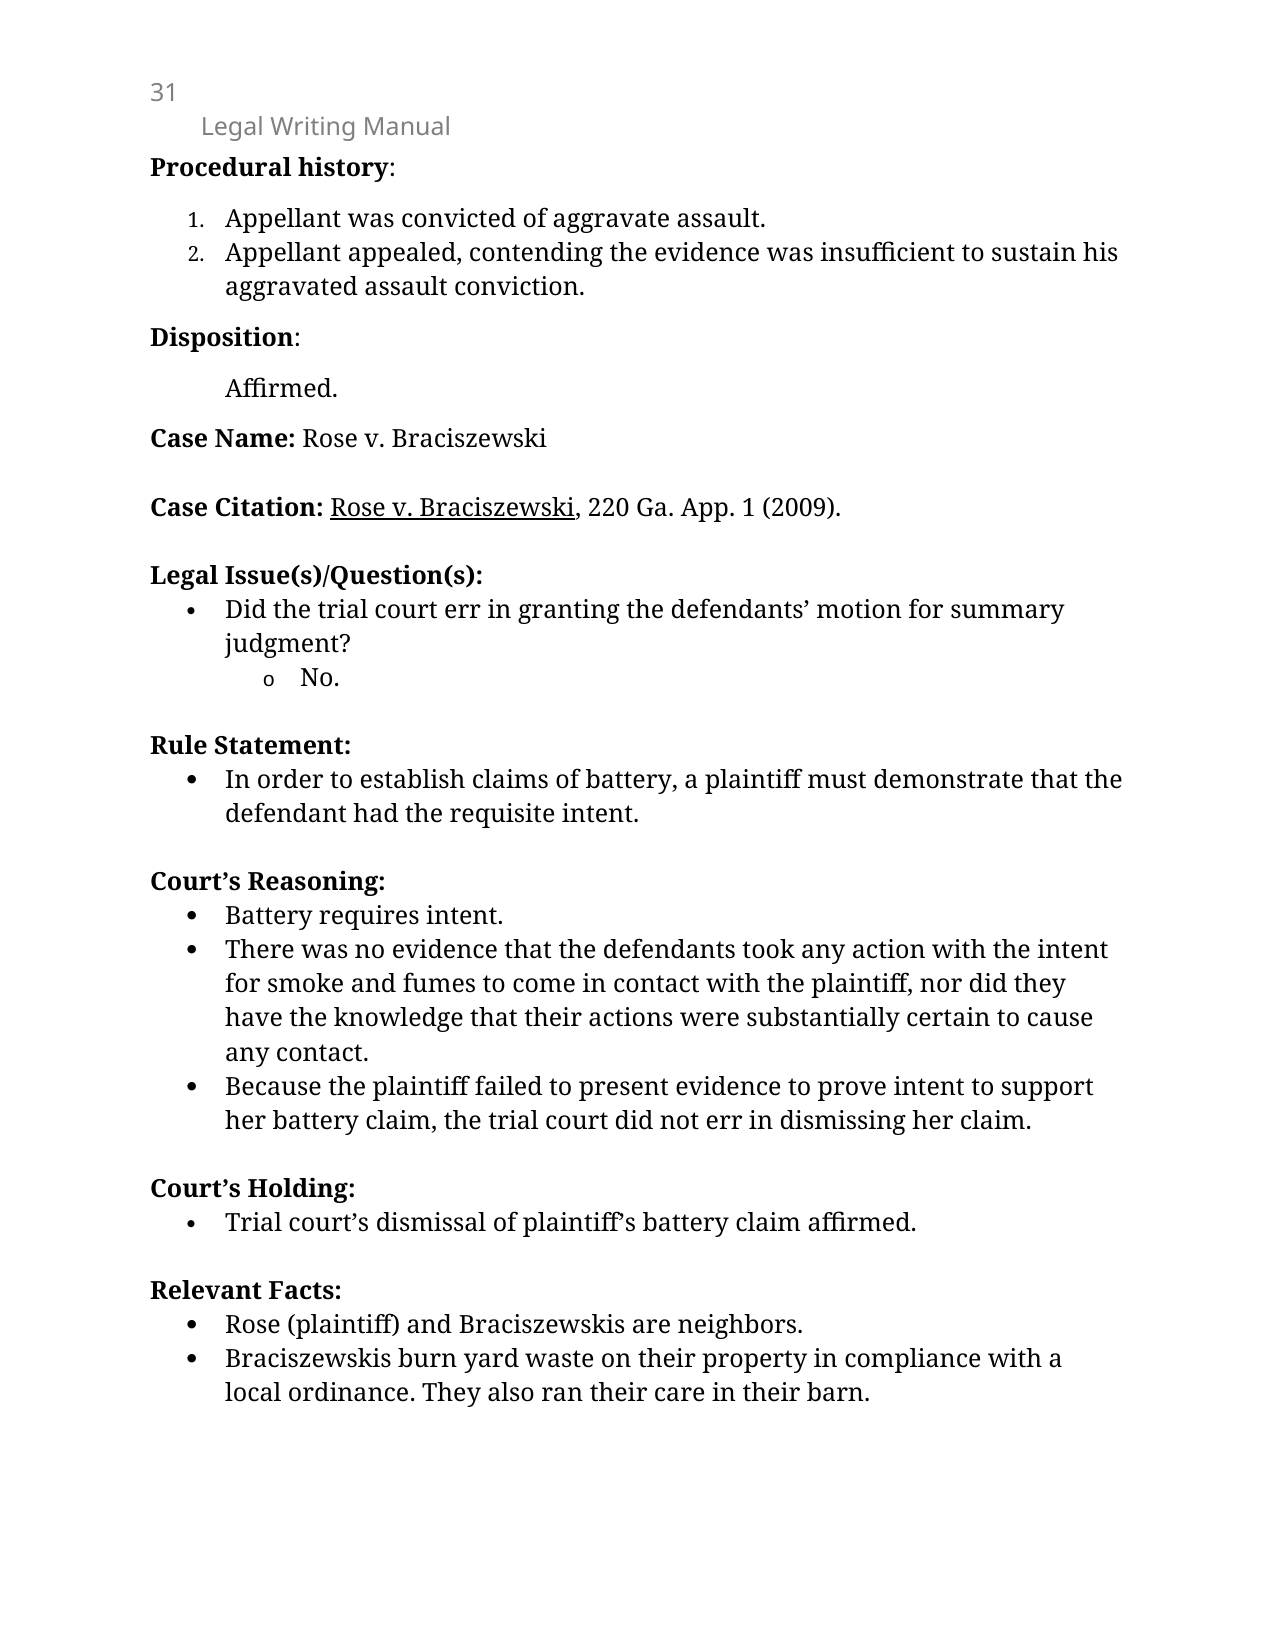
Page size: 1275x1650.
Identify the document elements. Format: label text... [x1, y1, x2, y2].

list Battery requires intent. [187, 898, 1125, 932]
text Relevant Facts: [150, 1273, 1125, 1307]
text Affirmed. [225, 370, 1125, 404]
text Disposition: [150, 319, 1125, 354]
list Because the plaintiff failed to present evidence to prove intent to support her battery claim, the trial court did not err in dismissing her claim. [187, 1068, 1125, 1136]
text Case Name: Rose v. Braciszewski [150, 421, 1125, 455]
list In order to establish claims of battery, a plaintiff must demonstrate that the defendant had the requisite intent. [187, 762, 1125, 830]
list Appellant was convicted of aggravate assault. [187, 201, 1125, 235]
text Legal Issue(s)/Question(s): [150, 557, 1125, 591]
list Braciszewskis burn yard waste on their property in compliance with a local ordinance. They also ran their care in their barn. [187, 1341, 1125, 1409]
list Did the trial court err in granting the defendants’ motion for summary judgment? [187, 591, 1125, 659]
list No. [262, 659, 1125, 693]
list Rose (plaintiff) and Braciszewskis are neighbors. [187, 1307, 1125, 1341]
text Rule Statement: [150, 728, 1125, 762]
list There was no evidence that the defendants took any action with the intent for smoke and fumes to come in contact with the plaintiff, nor did they have the knowledge that their actions were substantially certain to cause any contact. [187, 932, 1125, 1068]
text Procedural history: [150, 150, 1125, 184]
list Appellant appealed, contending the evidence was insufficient to sustain his aggravated assault conviction. [187, 235, 1125, 303]
text Court’s Reasoning: [150, 864, 1125, 898]
text Case Citation: Rose v. Braciszewski, 220 Ga. App. 1 (2009). [150, 489, 1125, 523]
text Court’s Holding: [150, 1170, 1125, 1204]
list Trial court’s dismissal of plaintiff’s battery claim affirmed. [187, 1204, 1125, 1238]
